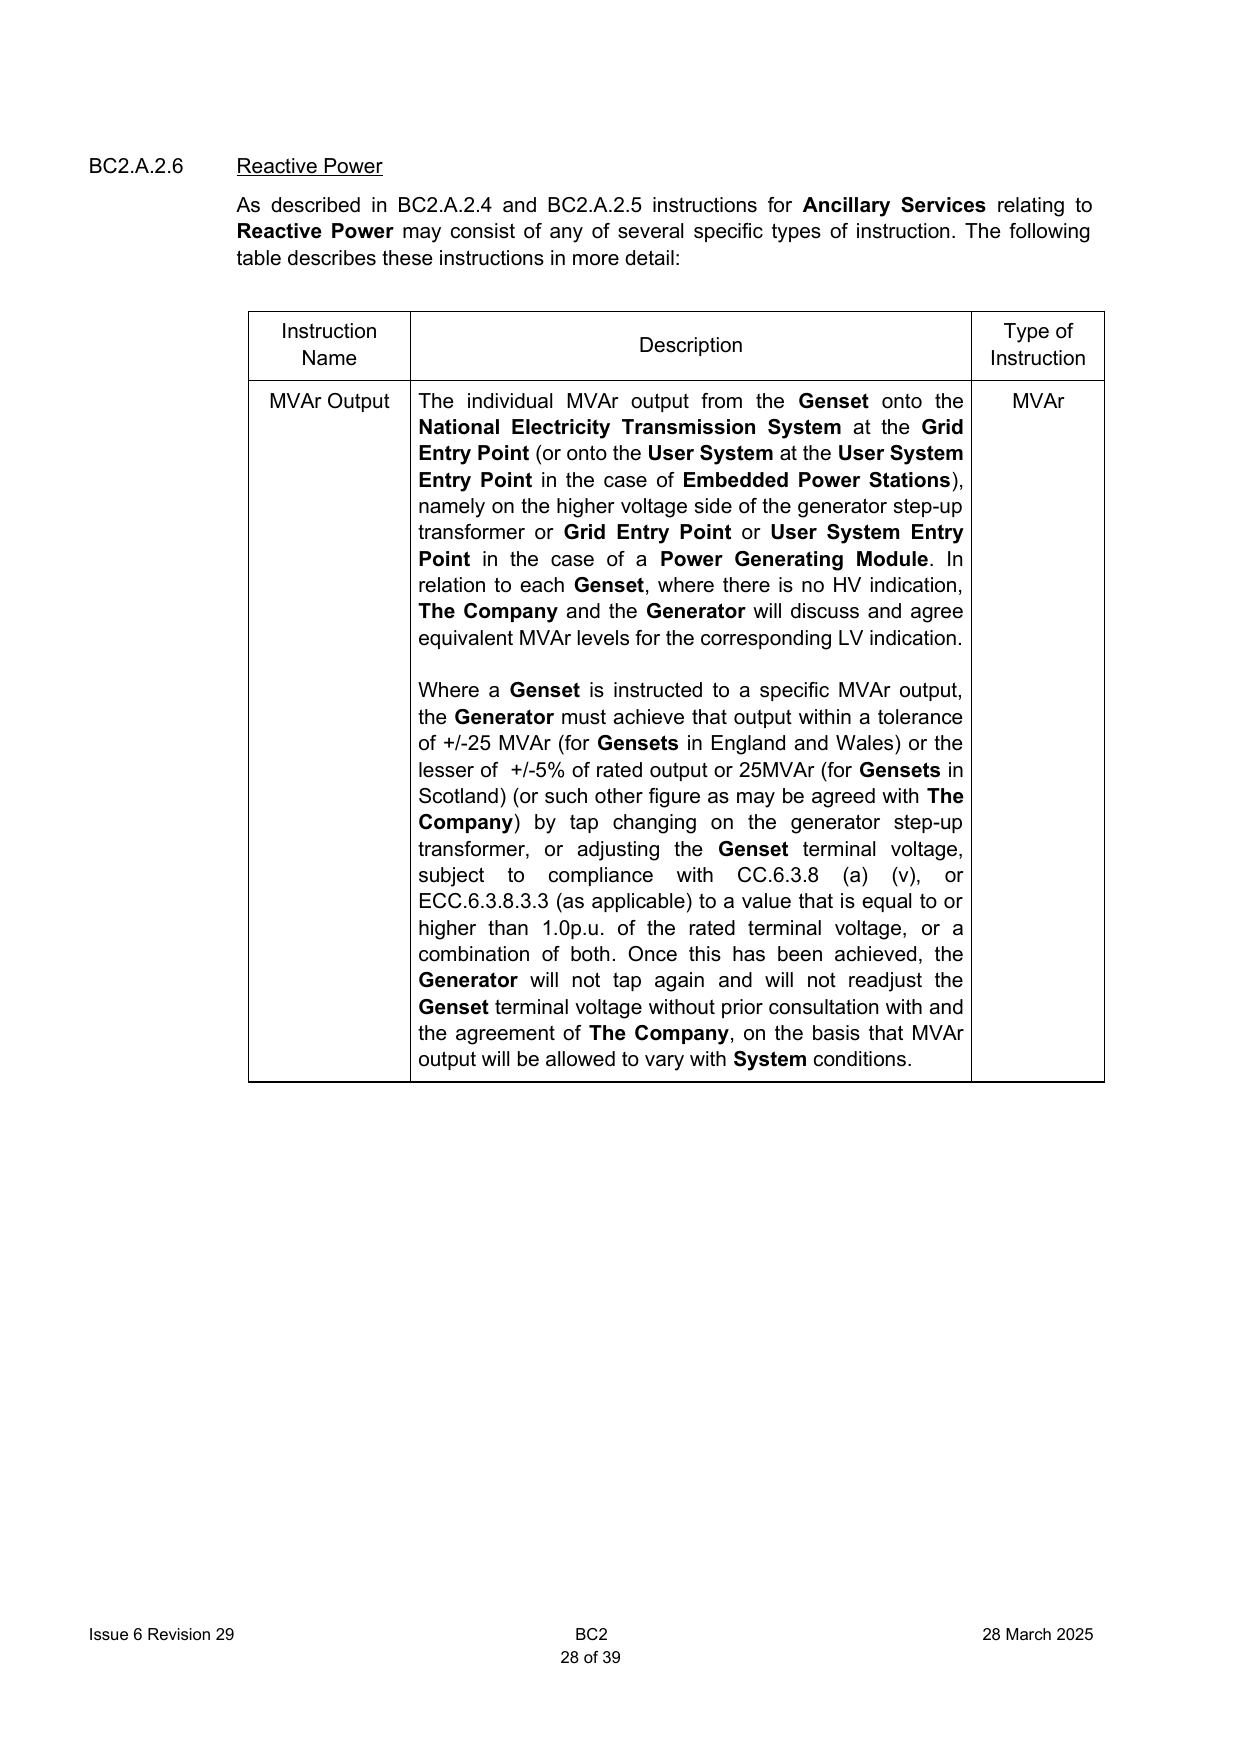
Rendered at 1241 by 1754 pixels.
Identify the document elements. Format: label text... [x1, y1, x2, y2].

text As described in BC2.A.2.4 and BC2.A.2.5 instructions for Ancillary Services relating to Reactive Power may consist of any of several specific types of instruction. The following table describes these instructions in more detail: [89, 193, 1092, 269]
text BC2.A.2.6 Reactive Power [89, 154, 1092, 178]
table_cell MVAr [972, 381, 1104, 1081]
table_header Type of Instruction [972, 312, 1104, 380]
table_cell MVAr Output [249, 381, 410, 1081]
table_cell The individual MVAr output from the Genset onto the National Electricity Transmission System at the Grid Entry Point (or onto the User System at the User System Entry Point in the case of Embedded Power Stations), namely on the higher voltage side of the generator step-up transformer or Grid Entry Point or User System Entry Point in the case of a Power Generating Module. In relation to each Genset, where there is no HV indication, The Company and the Generator will discuss and agree equivalent MVAr levels for the corresponding LV indication. Where a Genset is instructed to a specific MVAr output, the Generator must achieve that output within a tolerance of +/-25 MVAr (for Gensets in England and Wales) or the lesser of +/-5% of rated output or 25MVAr (for Gensets in Scotland) (or such other figure as may be agreed with The Company) by tap changing on the generator step-up transformer, or adjusting the Genset terminal voltage, subject to compliance with CC.6.3.8 (a) (v), or ECC.6.3.8.3.3 (as applicable) to a value that is equal to or higher than 1.0p.u. of the rated terminal voltage, or a combination of both. Once this has been achieved, the Generator will not tap again and will not readjust the Genset terminal voltage without prior consultation with and the agreement of The Company, on the basis that MVAr output will be allowed to vary with System conditions. [411, 381, 971, 1081]
table_header Description [411, 312, 971, 380]
table_header Instruction Name [249, 312, 410, 380]
